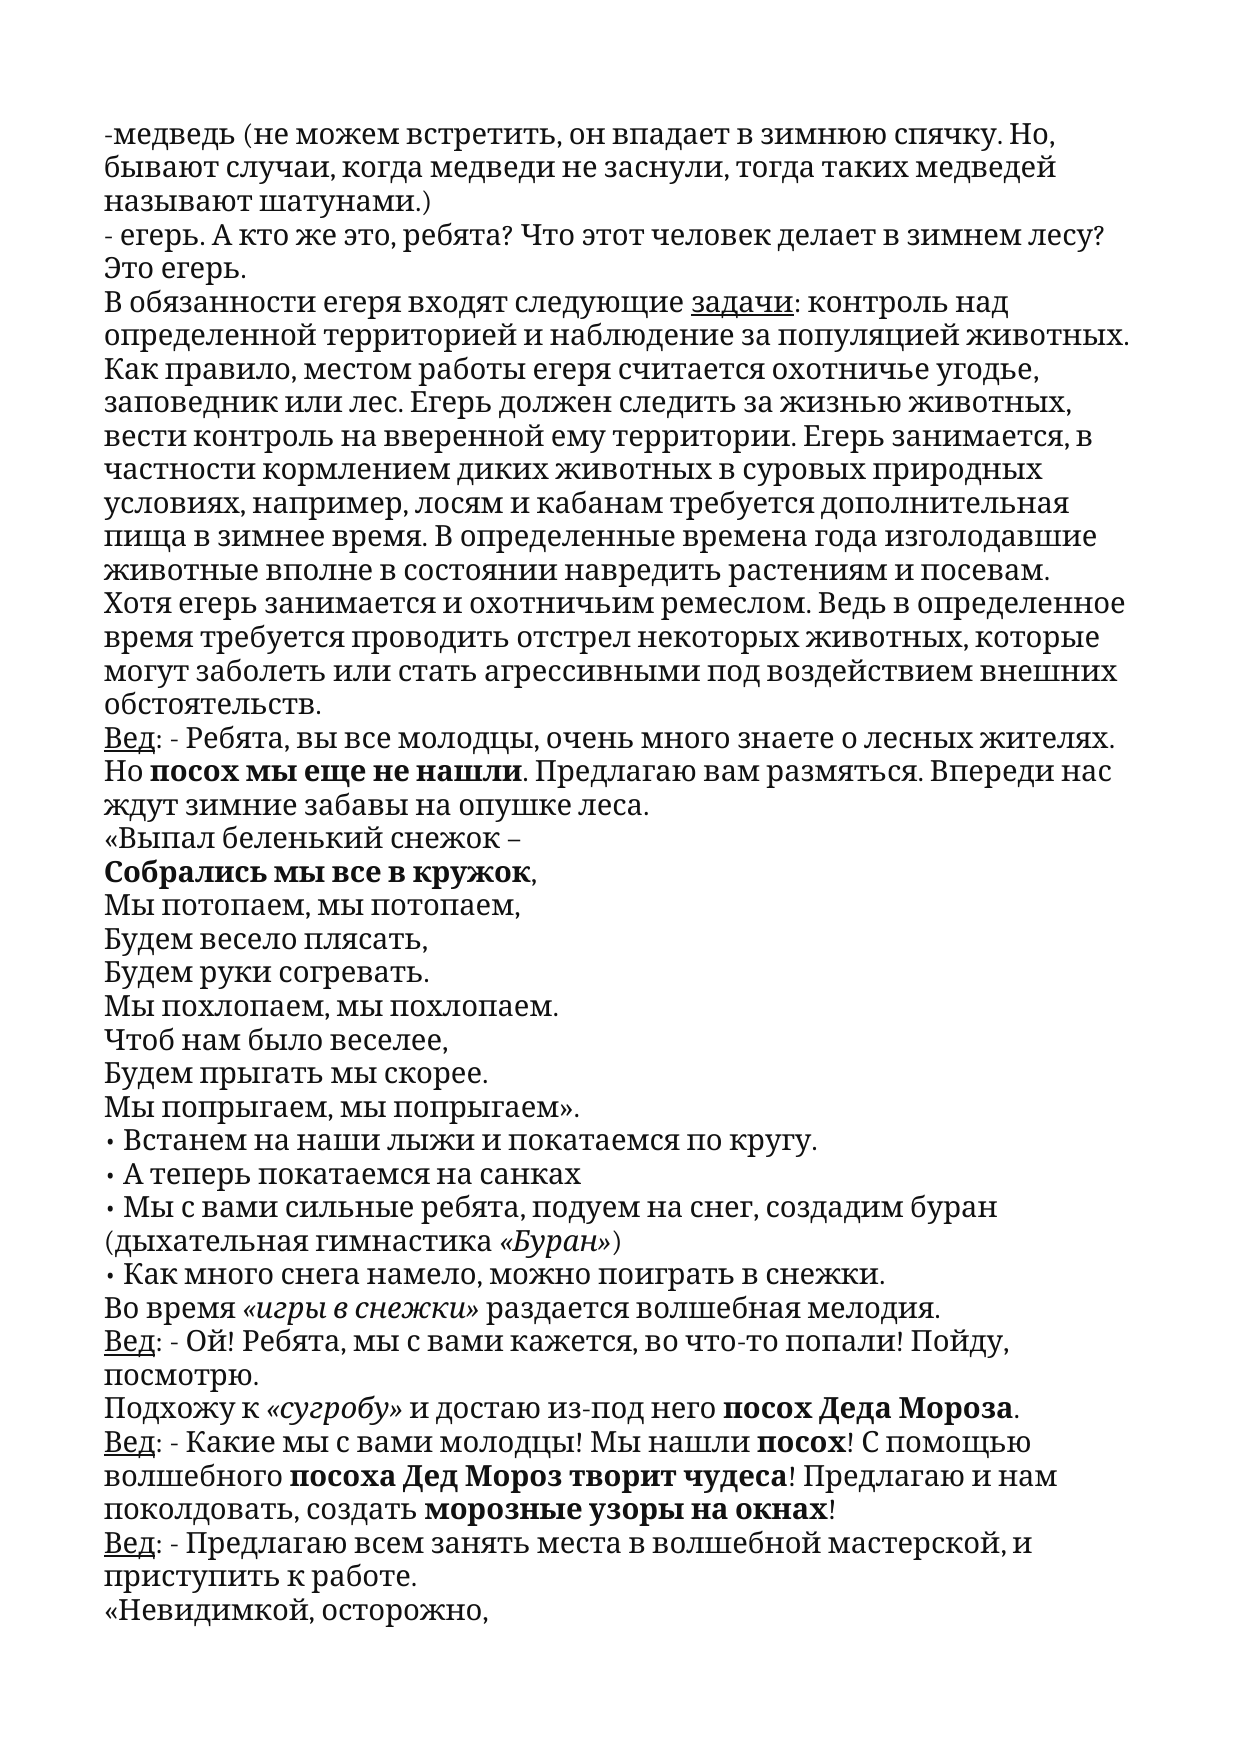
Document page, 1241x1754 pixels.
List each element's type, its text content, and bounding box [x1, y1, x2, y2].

text -медведь (не можем встретить, он впадает в зимнюю спячку. Но, бывают случаи, когда медведи не заснули, тогда таких медведей называют шатунами.) [103, 118, 1152, 219]
text Будем весело плясать, [103, 923, 1152, 957]
text • Как много снега намело, можно поиграть в снежки. [103, 1258, 1152, 1292]
text • Встанем на наши лыжи и покатаемся по кругу. [103, 1124, 1152, 1158]
text Мы похлопаем, мы похлопаем. [103, 990, 1152, 1024]
text Вед: - Предлагаю всем занять места в волшебной мастерской, и приступить к работе. [103, 1527, 1152, 1594]
text • А теперь покатаемся на санках [103, 1158, 1152, 1191]
text Подхожу к «сугробу» и достаю из-под него посох Деда Мороза. [103, 1393, 1152, 1426]
text Вед: - Ребята, вы все молодцы, очень много знаете о лесных жителях. Но посох мы еще не нашли. Предлагаю вам размяться. Впереди нас ждут зимние забавы на опушке леса. [103, 722, 1152, 822]
text Будем прыгать мы скорее. [103, 1057, 1152, 1091]
text «Невидимкой, осторожно, [103, 1594, 1152, 1627]
text Собрались мы все в кружок, [103, 856, 1152, 889]
text - егерь. А кто же это, ребята? Что этот человек делает в зимнем лесу? [103, 219, 1152, 252]
text Это егерь. [103, 252, 1152, 286]
text Чтоб нам было веселее, [103, 1024, 1152, 1057]
text • Мы с вами сильные ребята, подуем на снег, создадим буран (дыхательная гимнастика «Буран») [103, 1191, 1152, 1258]
text Мы потопаем, мы потопаем, [103, 889, 1152, 923]
text В обязанности егеря входят следующие задачи: контроль над определенной территорией и наблюдение за популяцией животных. Как правило, местом работы егеря считается охотничье угодье, заповедник или лес. Егерь должен следить за жизнью животных, вести контроль на вверенной ему территории. Егерь занимается, в частности кормлением диких животных в суровых природных условиях, например, лосям и кабанам требуется дополнительная пища в зимнее время. В определенные времена года изголодавшие животные вполне в состоянии навредить растениям и посевам. [103, 286, 1152, 588]
text Хотя егерь занимается и охотничьим ремеслом. Ведь в определенное время требуется проводить отстрел некоторых животных, которые могут заболеть или стать агрессивными под воздействием внешних обстоятельств. [103, 588, 1152, 722]
text Будем руки согревать. [103, 957, 1152, 990]
text «Выпал беленький снежок – [103, 822, 1152, 856]
text Вед: - Какие мы с вами молодцы! Мы нашли посох! С помощью волшебного посоха Дед Мороз творит чудеса! Предлагаю и нам поколдовать, создать морозные узоры на окнах! [103, 1426, 1152, 1527]
text Вед: - Ой! Ребята, мы с вами кажется, во что-то попали! Пойду, посмотрю. [103, 1326, 1152, 1393]
text Мы попрыгаем, мы попрыгаем». [103, 1091, 1152, 1124]
text Во время «игры в снежки» раздается волшебная мелодия. [103, 1292, 1152, 1326]
